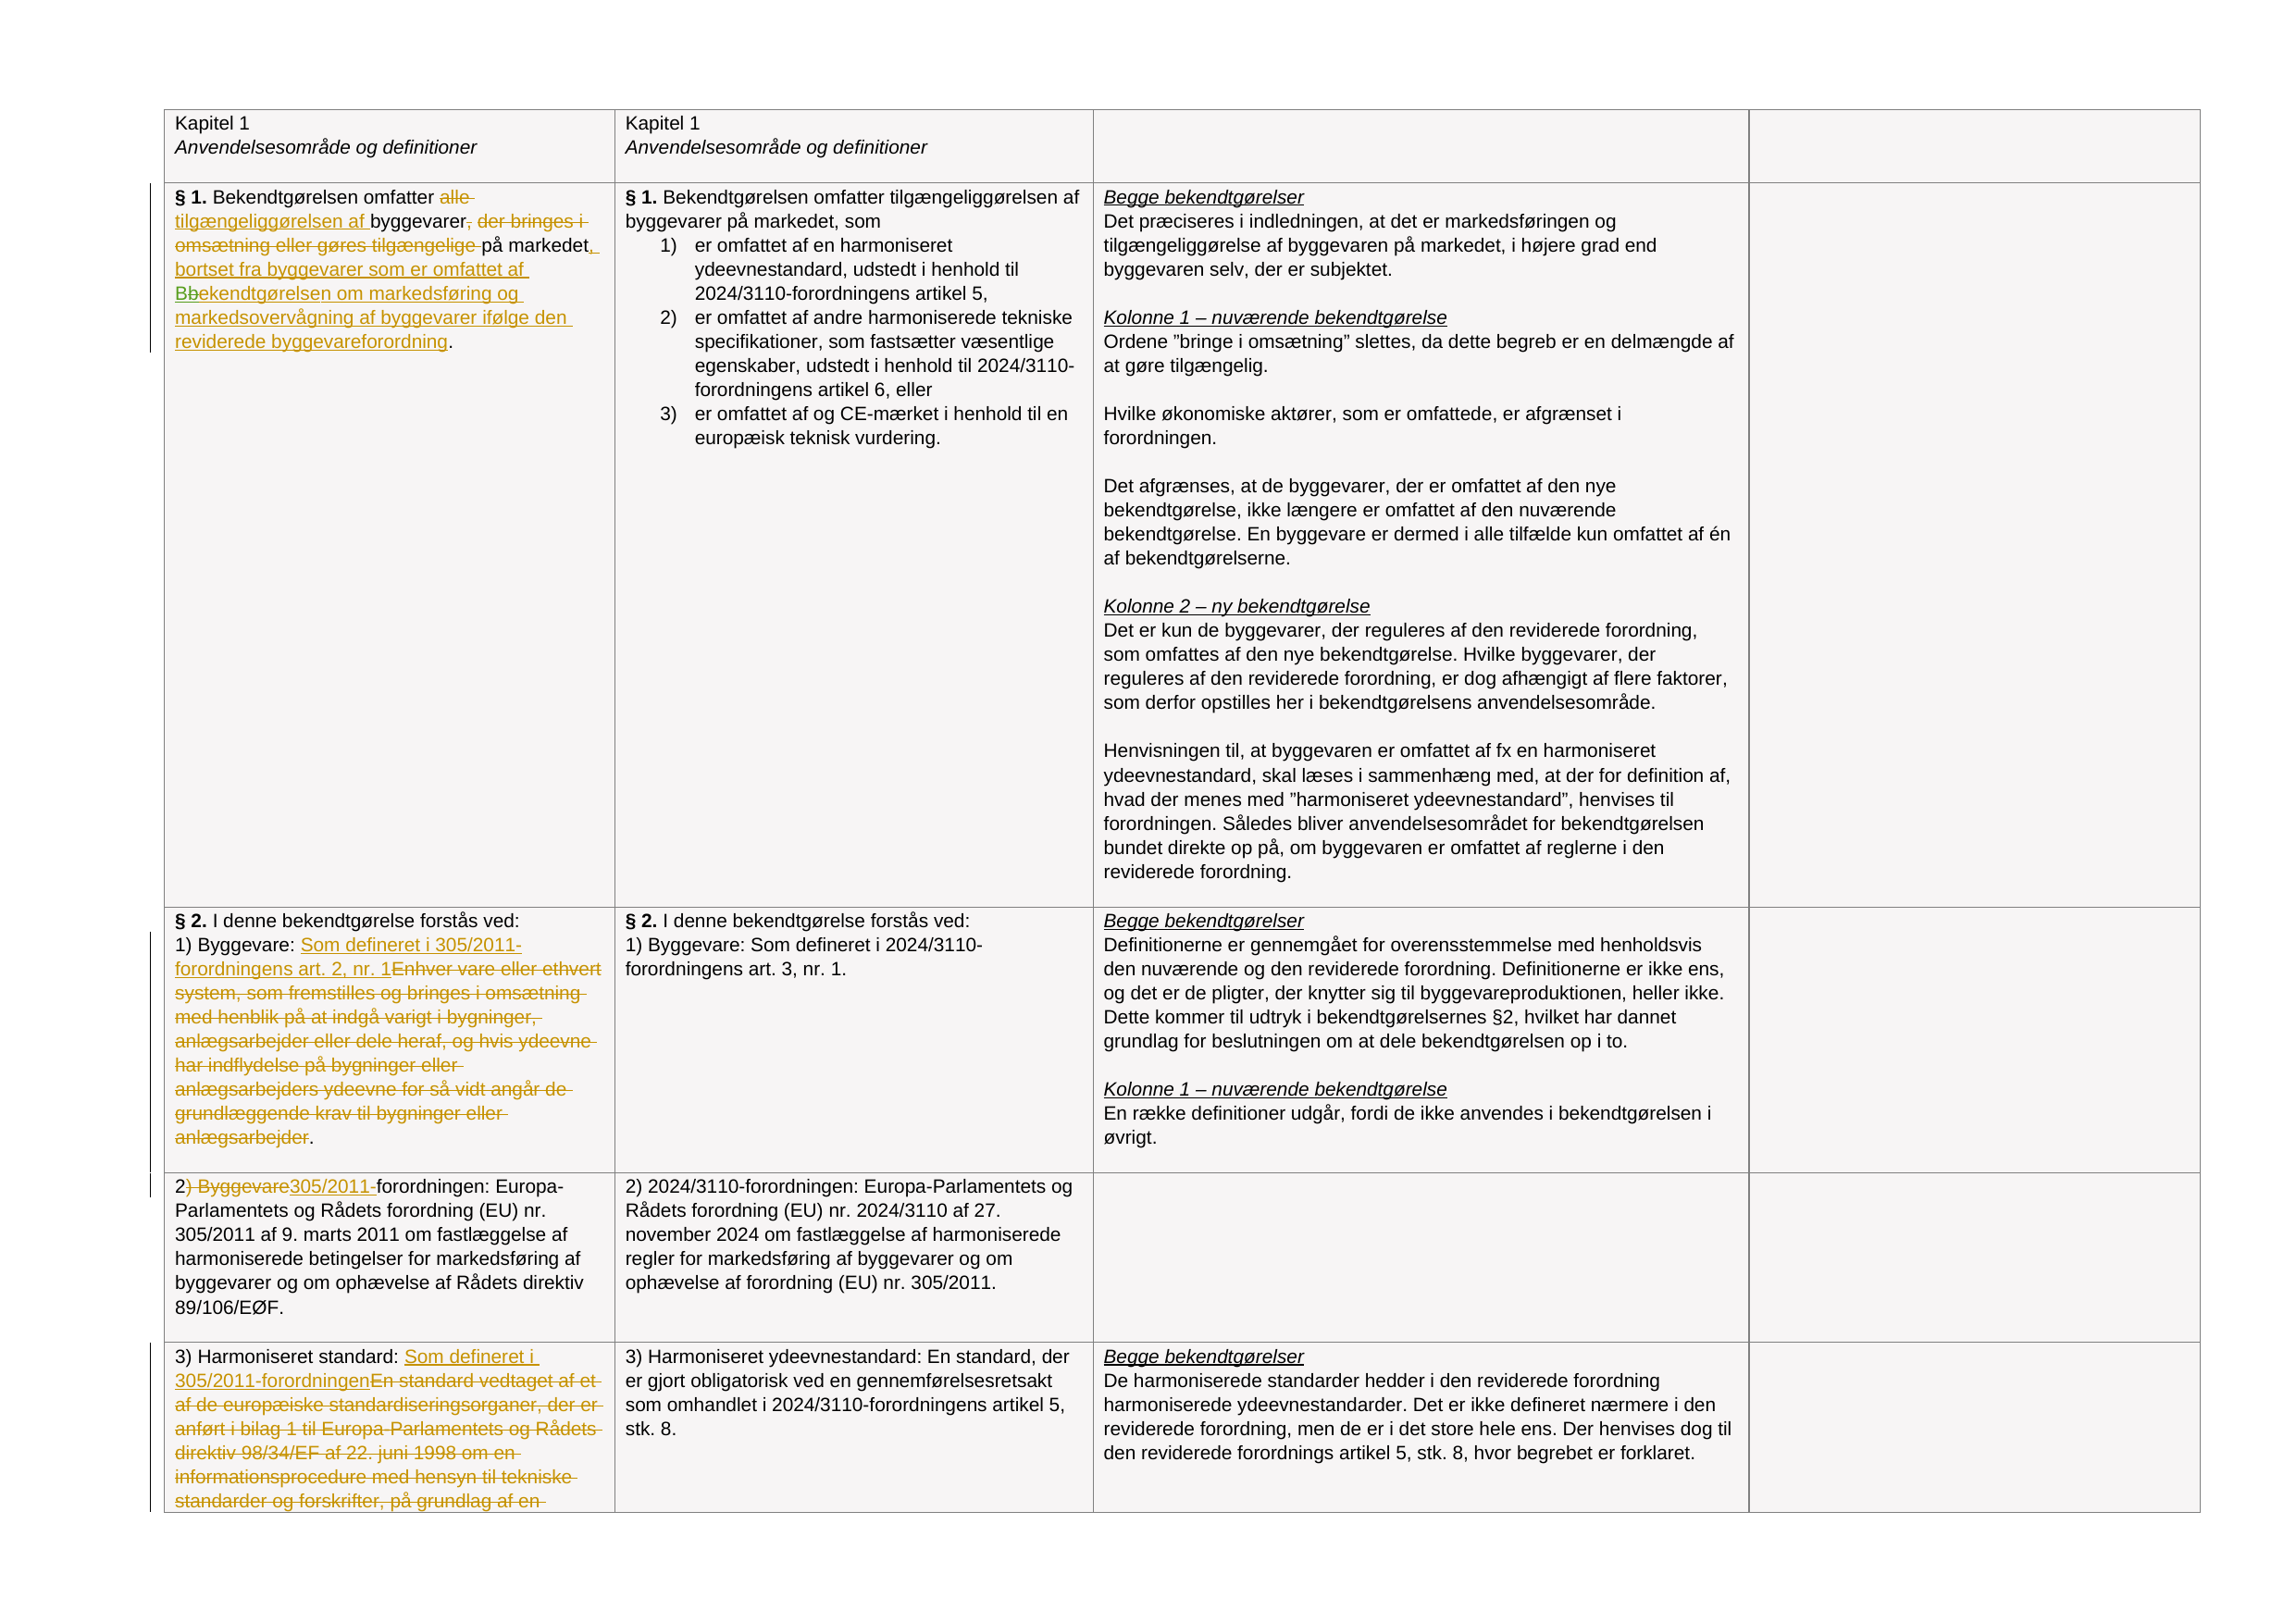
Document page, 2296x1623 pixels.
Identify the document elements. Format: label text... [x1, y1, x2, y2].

table_cell [1750, 1173, 2200, 1342]
table_cell 2) 2024/3110-forordningen: Europa-Parlamentets og Rådets forordning (EU) nr. 2024/3110 af 27. november 2024 om fastlæggelse af harmoniserede regler for markedsføring af byggevarer og om ophævelse af forordning (EU) nr. 305/2011. [615, 1173, 1093, 1342]
table_cell [1750, 908, 2200, 1172]
table_cell 2forordningen: Europa-Parlamentets og Rådets forordning (EU) nr. 305/2011 af 9. marts 2011 om fastlæggelse af harmoniserede betingelser for markedsføring af byggevarer og om ophævelse af Rådets direktiv 89/106/EØF. [165, 1173, 614, 1342]
table_cell [1094, 110, 1748, 182]
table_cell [165, 1343, 614, 1512]
table_cell [1750, 183, 2200, 906]
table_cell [615, 1343, 1093, 1512]
table_cell [1094, 1173, 1748, 1342]
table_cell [1094, 1343, 1748, 1512]
table_cell § 2. I denne bekendtgørelse forstås ved: 1) Byggevare: . [165, 908, 614, 1172]
table_cell [1750, 1343, 2200, 1512]
table_cell Kapitel 1 Anvendelsesområde og definitioner [165, 110, 614, 182]
table_cell § 1. Bekendtgørelsen omfatter tilgængeliggørelsen af byggevarer på markedet, som er omfattet af en harmoniseret ydeevnestandard, udstedt i henhold til 2024/3110-forordningens artikel 5, er omfattet af andre harmoniserede tekniske specifikationer, som fastsætter væsentlige egenskaber, udstedt i henhold til 2024/3110-forordningens artikel 6, eller er omfattet af og CE-mærket i henhold til en europæisk teknisk vurdering. [615, 183, 1093, 906]
table_cell [1750, 110, 2200, 182]
table_cell Begge bekendtgørelser Definitionerne er gennemgået for overensstemmelse med henholdsvis den nuværende og den reviderede forordning. Definitionerne er ikke ens, og det er de pligter, der knytter sig til byggevareproduktionen, heller ikke. Dette kommer til udtryk i bekendtgørelsernes §2, hvilket har dannet grundlag for beslutningen om at dele bekendtgørelsen op i to. Kolonne 1 – nuværende bekendtgørelse En række definitioner udgår, fordi de ikke anvendes i bekendtgørelsen i øvrigt. [1094, 908, 1748, 1172]
table_cell Kapitel 1 Anvendelsesområde og definitioner [615, 110, 1093, 182]
table_cell § 1. Bekendtgørelsen omfatter byggevarer på markedet. [165, 183, 614, 906]
table_cell § 2. I denne bekendtgørelse forstås ved: 1) Byggevare: Som defineret i 2024/3110-forordningens art. 3, nr. 1. [615, 908, 1093, 1172]
table_cell Begge bekendtgørelser Det præciseres i indledningen, at det er markedsføringen og tilgængeliggørelse af byggevaren på markedet, i højere grad end byggevaren selv, der er subjektet. Kolonne 1 – nuværende bekendtgørelse Ordene ”bringe i omsætning” slettes, da dette begreb er en delmængde af at gøre tilgængelig. Hvilke økonomiske aktører, som er omfattede, er afgrænset i forordningen. Det afgrænses, at de byggevarer, der er omfattet af den nye bekendtgørelse, ikke længere er omfattet af den nuværende bekendtgørelse. En byggevare er dermed i alle tilfælde kun omfattet af én af bekendtgørelserne. Kolonne 2 – ny bekendtgørelse Det er kun de byggevarer, der reguleres af den reviderede forordning, som omfattes af den nye bekendtgørelse. Hvilke byggevarer, der reguleres af den reviderede forordning, er dog afhængigt af flere faktorer, som derfor opstilles her i bekendtgørelsens anvendelsesområde. Henvisningen til, at byggevaren er omfattet af fx en harmoniseret ydeevnestandard, skal læses i sammenhæng med, at der for definition af, hvad der menes med ”harmoniseret ydeevnestandard”, henvises til forordningen. Således bliver anvendelsesområdet for bekendtgørelsen bundet direkte op på, om byggevaren er omfattet af reglerne i den reviderede forordning. [1094, 183, 1748, 906]
